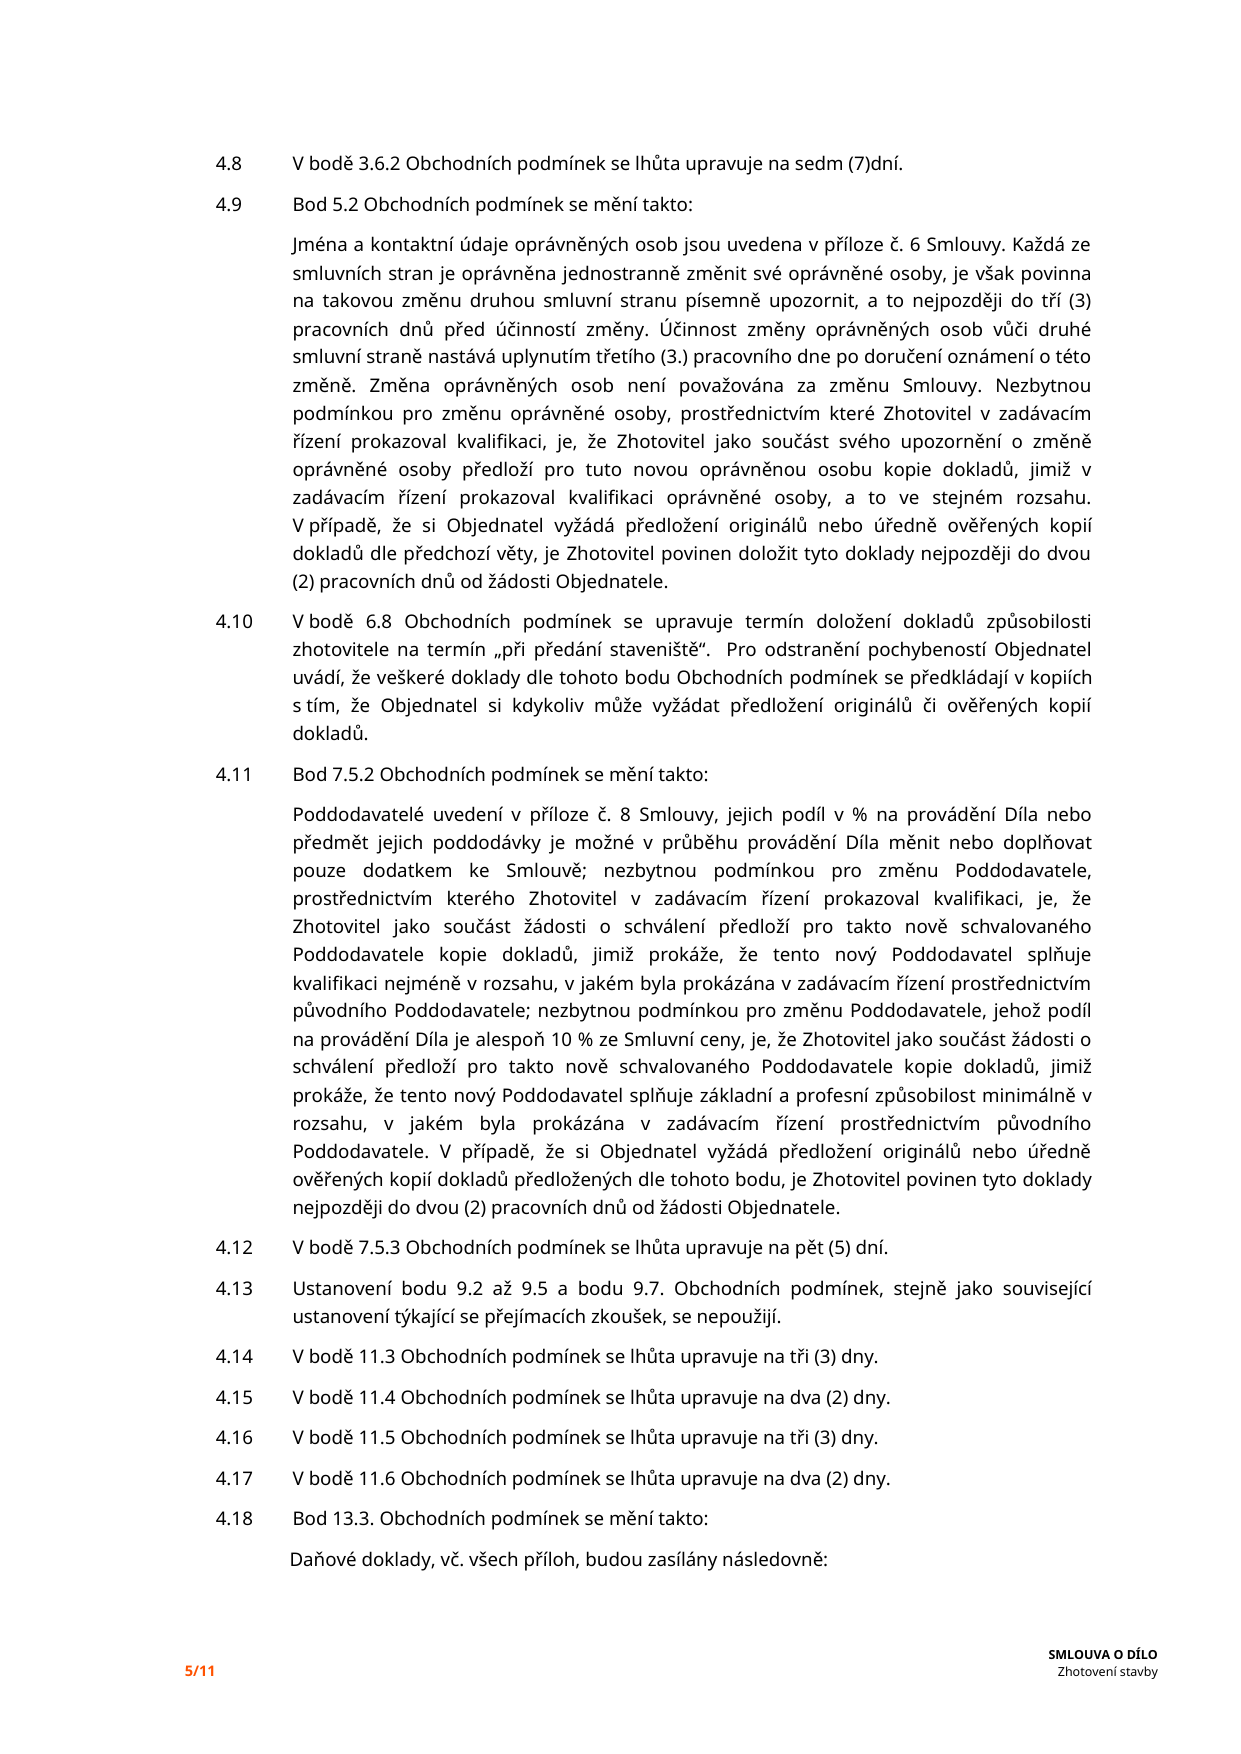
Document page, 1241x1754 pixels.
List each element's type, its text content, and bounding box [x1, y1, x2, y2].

text Daňové doklady, vč. všech příloh, budou zasílány následovně: [216, 1546, 1093, 1572]
text V bodě 11.6 Obchodních podmínek se lhůta upravuje na dva (2) dny. [216, 1465, 1093, 1491]
text V bodě 11.3 Obchodních podmínek se lhůta upravuje na tři (3) dny. [216, 1343, 1093, 1369]
text V bodě 3.6.2 Obchodních podmínek se lhůta upravuje na sedm (7)dní. [216, 151, 1093, 176]
text Bod 7.5.2 Obchodních podmínek se mění takto: [216, 761, 1093, 787]
text Jména a kontaktní údaje oprávněných osob jsou uvedena v příloze č. 6 Smlouvy. Každá ze smluvních stran je oprávněna jednostranně změnit své oprávněné osoby, je však povinna na takovou změnu druhou smluvní stranu písemně upozornit, a to nejpozději do tří (3) pracovních dnů před účinností změny. Účinnost změny oprávněných osob vůči druhé smluvní straně nastává uplynutím třetího (3.) pracovního dne po doručení oznámení o této změně. Změna oprávněných osob není považována za změnu Smlouvy. Nezbytnou podmínkou pro změnu oprávněné osoby, prostřednictvím které Zhotovitel v zadávacím řízení prokazoval kvalifikaci, je, že Zhotovitel jako součást svého upozornění o změně oprávněné osoby předloží pro tuto novou oprávněnou osobu kopie dokladů, jimiž v zadávacím řízení prokazoval kvalifikaci oprávněné osoby, a to ve stejném rozsahu. V případě, že si Objednatel vyžádá předložení originálů nebo úředně ověřených kopií dokladů dle předchozí věty, je Zhotovitel povinen doložit tyto doklady nejpozději do dvou (2) pracovních dnů od žádosti Objednatele. [292, 232, 1093, 593]
text Bod 13.3. Obchodních podmínek se mění takto: [216, 1506, 1093, 1531]
text V bodě 6.8 Obchodních podmínek se upravuje termín doložení dokladů způsobilosti zhotovitele na termín „při předání staveniště“. Pro odstranění pochybeností Objednatel uvádí, že veškeré doklady dle tohoto bodu Obchodních podmínek se předkládají v kopiích s tím, že Objednatel si kdykoliv může vyžádat předložení originálů či ověřených kopií dokladů. [216, 608, 1093, 746]
text Poddodavatelé uvedení v příloze č. 8 Smlouvy, jejich podíl v % na provádění Díla nebo předmět jejich poddodávky je možné v průběhu provádění Díla měnit nebo doplňovat pouze dodatkem ke Smlouvě; nezbytnou podmínkou pro změnu Poddodavatele, prostřednictvím kterého Zhotovitel v zadávacím řízení prokazoval kvalifikaci, je, že Zhotovitel jako součást žádosti o schválení předloží pro takto nově schvalovaného Poddodavatele kopie dokladů, jimiž prokáže, že tento nový Poddodavatel splňuje kvalifikaci nejméně v rozsahu, v jakém byla prokázána v zadávacím řízení prostřednictvím původního Poddodavatele; nezbytnou podmínkou pro změnu Poddodavatele, jehož podíl na provádění Díla je alespoň 10 % ze Smluvní ceny, je, že Zhotovitel jako součást žádosti o schválení předloží pro takto nově schvalovaného Poddodavatele kopie dokladů, jimiž prokáže, že tento nový Poddodavatel splňuje základní a profesní způsobilost minimálně v rozsahu, v jakém byla prokázána v zadávacím řízení prostřednictvím původního Poddodavatele. V případě, že si Objednatel vyžádá předložení originálů nebo úředně ověřených kopií dokladů předložených dle tohoto bodu, je Zhotovitel povinen tyto doklady nejpozději do dvou (2) pracovních dnů od žádosti Objednatele. [292, 802, 1093, 1219]
text V bodě 11.5 Obchodních podmínek se lhůta upravuje na tři (3) dny. [216, 1424, 1093, 1450]
text Ustanovení bodu 9.2 až 9.5 a bodu 9.7. Obchodních podmínek, stejně jako související ustanovení týkající se přejímacích zkoušek, se nepoužijí. [216, 1275, 1093, 1328]
text V bodě 11.4 Obchodních podmínek se lhůta upravuje na dva (2) dny. [216, 1384, 1093, 1409]
text Bod 5.2 Obchodních podmínek se mění takto: [216, 191, 1093, 217]
text V bodě 7.5.3 Obchodních podmínek se lhůta upravuje na pět (5) dní. [216, 1234, 1093, 1260]
